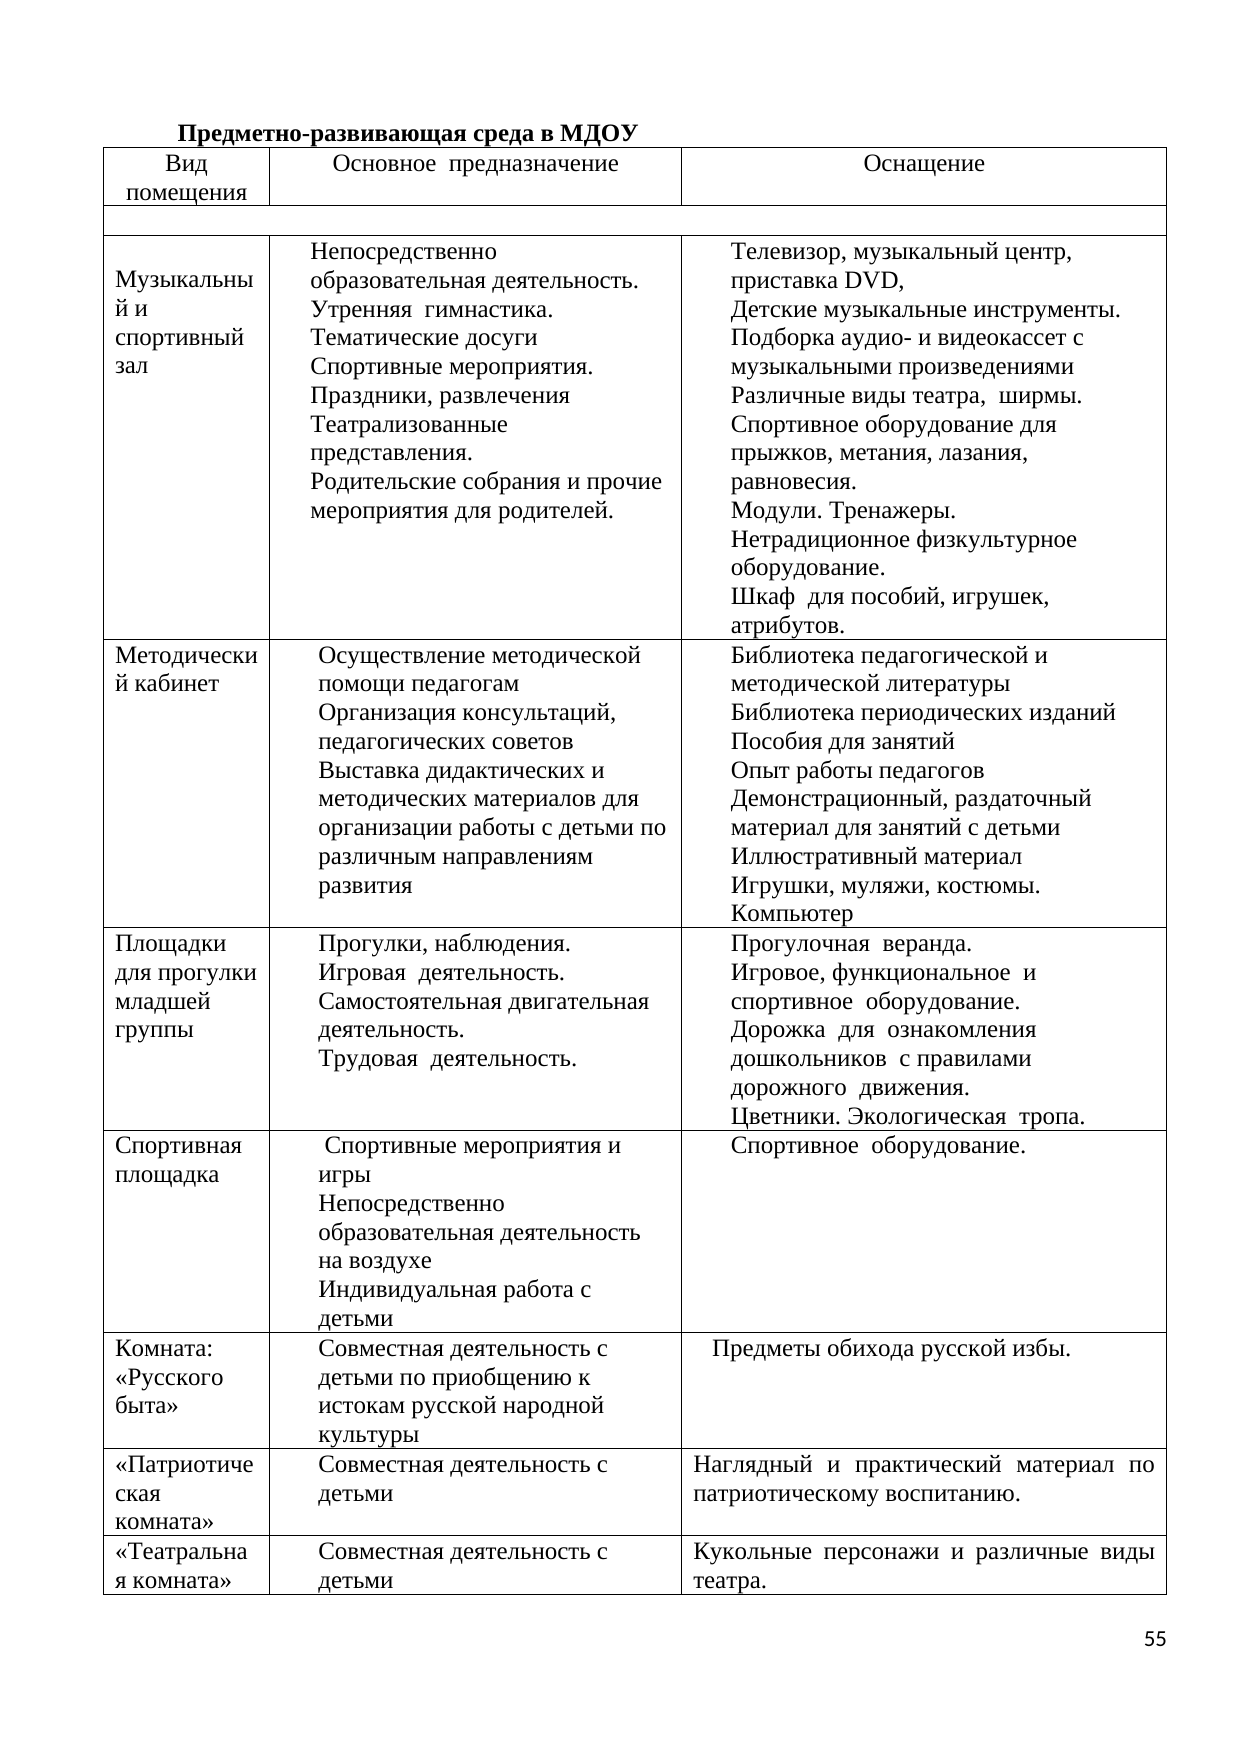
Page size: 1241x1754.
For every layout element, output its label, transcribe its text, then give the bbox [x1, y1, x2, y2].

table_cell Методический кабинет [104, 640, 269, 927]
table_cell Осуществление методической помощи педагогам Организация консультаций, педагогических советов Выставка дидактических и методических материалов для организации работы с детьми по различным направлениям развития [270, 640, 681, 927]
table_cell «Театральная комната» [104, 1536, 269, 1594]
table_cell Спортивные мероприятия и игры Непосредственно образовательная деятельность на воздухе Индивидуальная работа с детьми [270, 1131, 681, 1332]
table_cell Прогулочная веранда. Игровое, функциональное и спортивное оборудование. Дорожка для ознакомления дошкольников с правилами дорожного движения. Цветники. Экологическая тропа. [682, 928, 1166, 1129]
table_cell Телевизор, музыкальный центр, приставка DVD, Детские музыкальные инструменты. Подборка аудио- и видеокассет с музыкальными произведениями Различные виды театра, ширмы. Спортивное оборудование для прыжков, метания, лазания, равновесия. Модули. Тренажеры. Нетрадиционное физкультурное оборудование. Шкаф для пособий, игрушек, атрибутов. [682, 236, 1166, 639]
table_cell Комната: «Русского быта» [104, 1333, 269, 1448]
table_header Вид помещения [104, 148, 269, 205]
table_cell Непосредственно образовательная деятельность. Утренняя гимнастика. Тематические досуги Спортивные мероприятия. Праздники, развлечения Театрализованные представления. Родительские собрания и прочие мероприятия для родителей. [270, 236, 681, 639]
table_header Основное предназначение [270, 148, 681, 205]
table_cell Кукольные персонажи и различные виды театра. [682, 1536, 1166, 1594]
table_cell Спортивная площадка [104, 1131, 269, 1332]
table_cell Предметы обихода русской избы. [682, 1333, 1166, 1448]
table_cell Наглядный и практический материал по патриотическому воспитанию. [682, 1449, 1166, 1535]
table_cell Совместная деятельность с детьми по приобщению к истокам русской народной культуры [270, 1333, 681, 1448]
table_cell [104, 206, 1166, 235]
table_cell Совместная деятельность с детьми [270, 1449, 681, 1535]
table_cell Спортивное оборудование. [682, 1131, 1166, 1332]
table_cell Библиотека педагогической и методической литературы Библиотека периодических изданий Пособия для занятий Опыт работы педагогов Демонстрационный, раздаточный материал для занятий с детьми Иллюстративный материал Игрушки, муляжи, костюмы. Компьютер [682, 640, 1166, 927]
table_header Оснащение [682, 148, 1166, 205]
table_cell Площадки для прогулки младшей группы [104, 928, 269, 1129]
table_cell Прогулки, наблюдения. Игровая деятельность. Самостоятельная двигательная деятельность. Трудовая деятельность. [270, 928, 681, 1129]
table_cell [270, 1536, 681, 1594]
table_cell Музыкальный и спортивный зал [104, 236, 269, 639]
table_cell «Патриотическая комната» [104, 1449, 269, 1535]
text Предметно-развивающая среда в МДОУ [89, 118, 1167, 147]
